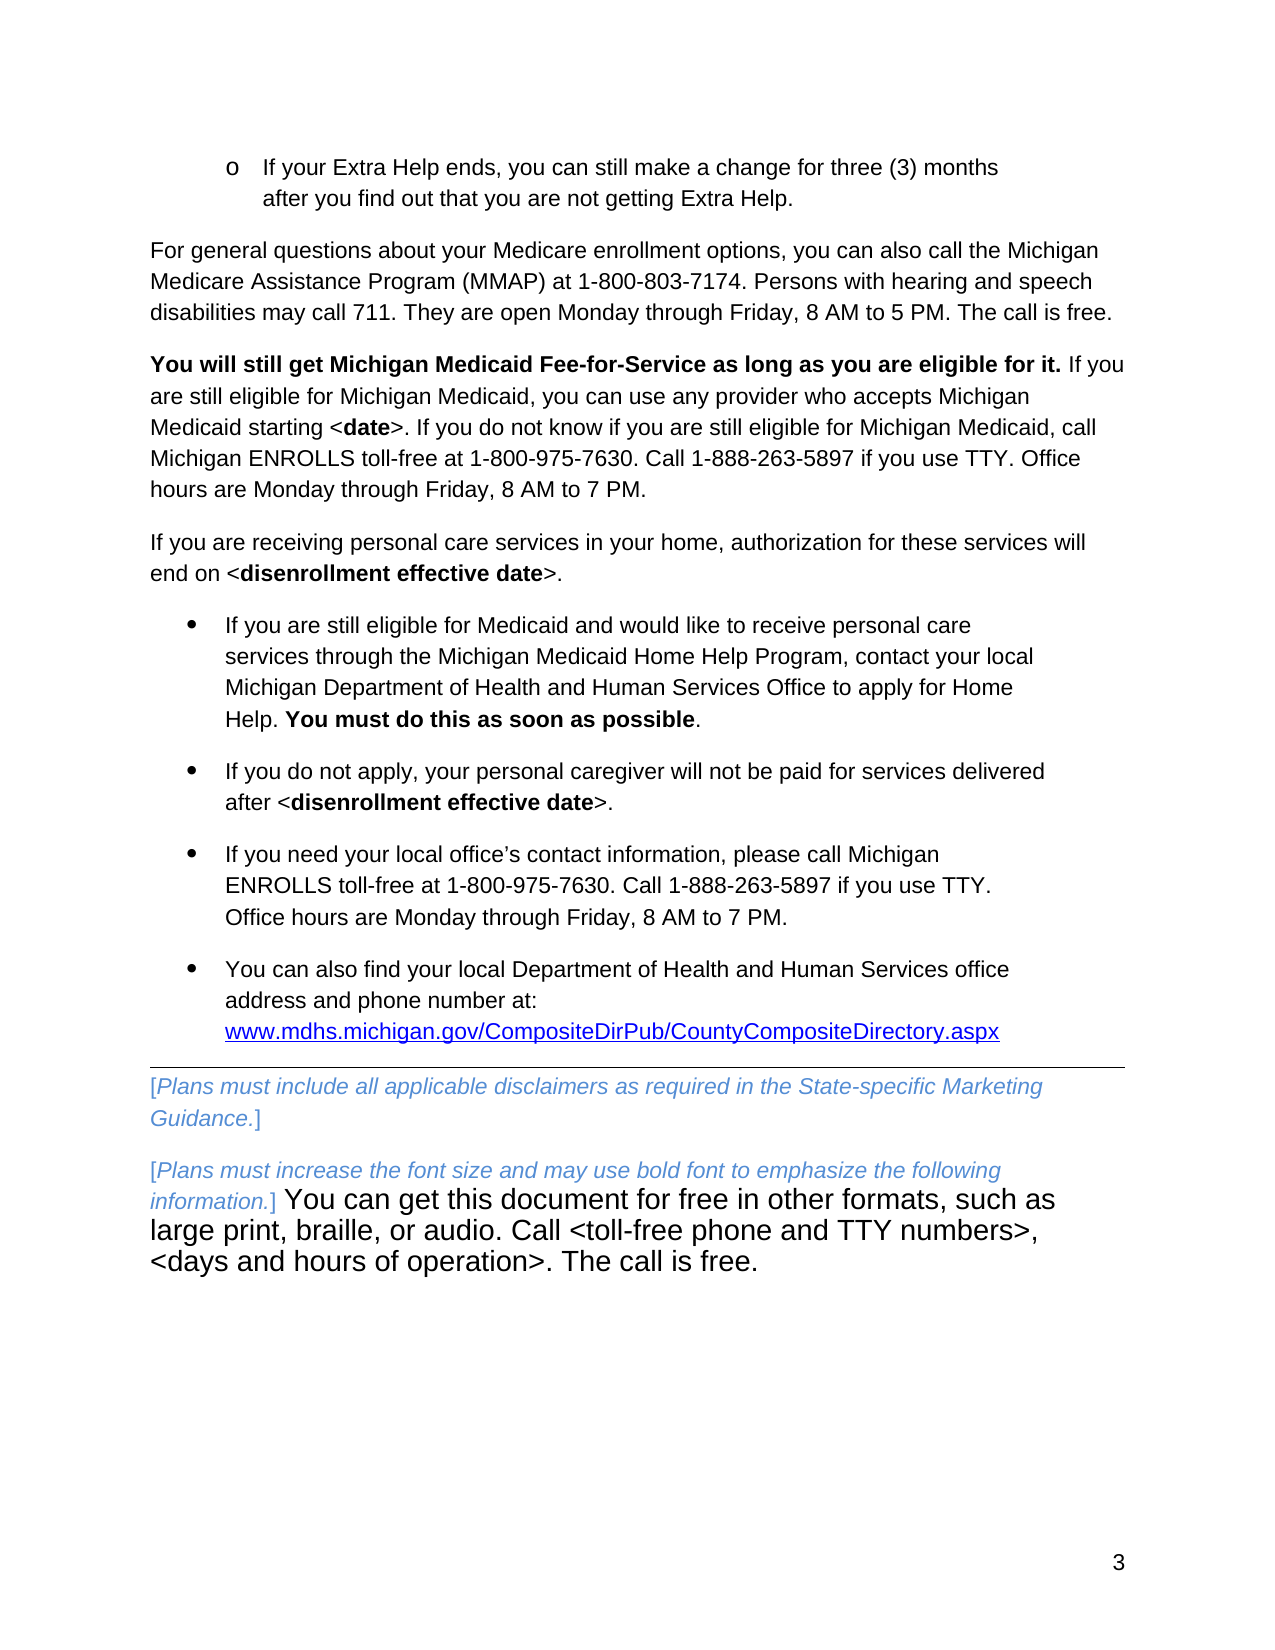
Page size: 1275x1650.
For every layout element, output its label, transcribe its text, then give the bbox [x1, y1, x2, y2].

list If you are still eligible for Medicaid and would like to receive personal care services through the Michigan Medicaid Home Help Program, contact your local Michigan Department of Health and Human Services Office to apply for Home Help. You must do this as soon as possible. [187, 608, 1050, 733]
text If you are receiving personal care services in your home, authorization for these services will end on <disenrollment effective date>. [150, 525, 1125, 587]
text For general questions about your Medicare enrollment options, you can also call the Michigan Medicare Assistance Program (MMAP) at 1-800-803-7174. Persons with hearing and speech disabilities may call 711. They are open Monday through Friday, 8 AM to 5 PM. The call is free. [150, 233, 1125, 327]
list You can also find your local Department of Health and Human Services office address and phone number at: www.mdhs.michigan.gov/CompositeDirPub/CountyCompositeDirectory.aspx [187, 952, 1050, 1046]
list If your Extra Help ends, you can still make a change for three (3) months after you find out that you are not getting Extra Help. [225, 150, 1050, 212]
text You will still get Michigan Medicaid Fee-for-Service as long as you are eligible for it. If you are still eligible for Michigan Medicaid, you can use any provider who accepts Michigan Medicaid starting <date>. If you do not know if you are still eligible for Michigan Medicaid, call Michigan ENROLLS toll-free at 1-800-975-7630. Call 1-888-263-5897 if you use TTY. Office hours are Monday through Friday, 8 AM to 7 PM. [150, 348, 1125, 504]
list If you do not apply, your personal caregiver will not be paid for services delivered after <disenrollment effective date>. [187, 754, 1050, 817]
text [Plans must increase the font size and may use bold font to emphasize the following information.] You can get this document for free in other formats, such as large print, braille, or audio. Call <toll-free phone and TTY numbers>, <days and hours of operation>. The call is free. [150, 1153, 1125, 1278]
list If you need your local office’s contact information, please call Michigan ENROLLS toll-free at 1-800-975-7630. Call 1-888-263-5897 if you use TTY. Office hours are Monday through Friday, 8 AM to 7 PM. [187, 837, 1050, 931]
text [Plans must include all applicable disclaimers as required in the State-specific Marketing Guidance.] [150, 1068, 1125, 1132]
